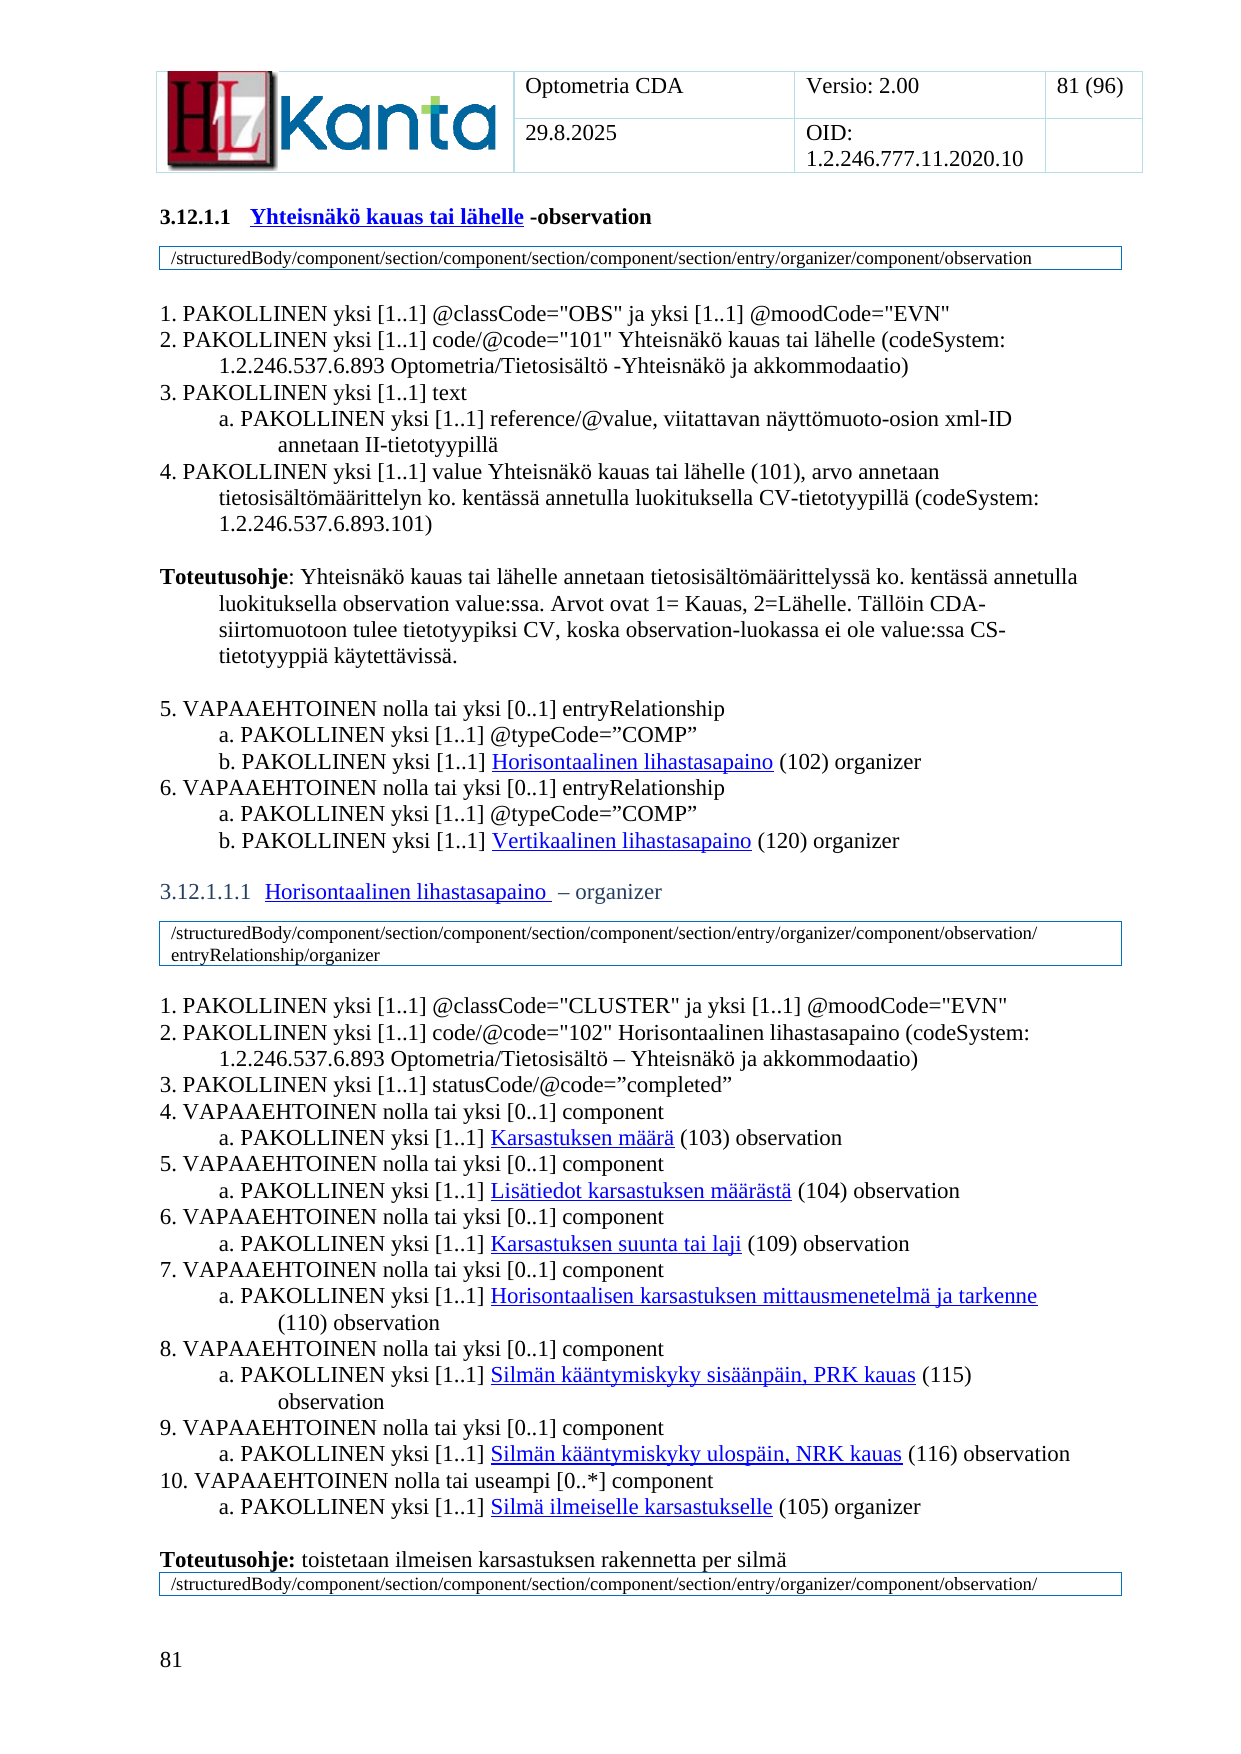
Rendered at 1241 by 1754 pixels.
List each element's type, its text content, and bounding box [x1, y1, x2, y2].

text Toteutusohje: Yhteisnäkö kauas tai lähelle annetaan tietosisältömäärittelyssä ko. kentässä annetulla luokituksella observation value:ssa. Arvot ovat 1= Kauas, 2=Lähelle. Tällöin CDA-siirtomuotoon tulee tietotyypiksi CV, koska observation-luokassa ei ole value:ssa CS-tietotyyppiä käytettävissä. [159, 563, 1081, 669]
text 2. PAKOLLINEN yksi [1..1] code/@code="102" Horisontaalinen lihastasapaino (codeSystem: 1.2.246.537.6.893 Optometria/Tietosisältö – Yhteisnäkö ja akkommodaatio) [159, 1019, 1081, 1071]
subtitle Yhteisnäkö kauas tai lähelle -observation [159, 203, 1081, 229]
text 1. PAKOLLINEN yksi [1..1] @classCode="CLUSTER" ja yksi [1..1] @moodCode="EVN" [159, 992, 1081, 1019]
text 4. VAPAAEHTOINEN nolla tai yksi [0..1] component [159, 1098, 1081, 1124]
text 5. VAPAAEHTOINEN nolla tai yksi [0..1] entryRelationship [159, 695, 1081, 721]
text a. PAKOLLINEN yksi [1..1] @typeCode=”COMP” [218, 800, 1081, 827]
text 3. PAKOLLINEN yksi [1..1] statusCode/@code=”completed” [159, 1071, 1081, 1098]
text 1. PAKOLLINEN yksi [1..1] @classCode="OBS" ja yksi [1..1] @moodCode="EVN" [159, 300, 1081, 326]
text 5. VAPAAEHTOINEN nolla tai yksi [0..1] component [159, 1151, 1081, 1177]
text 6. VAPAAEHTOINEN nolla tai yksi [0..1] entryRelationship [159, 774, 1081, 800]
text 2. PAKOLLINEN yksi [1..1] code/@code="101" Yhteisnäkö kauas tai lähelle (codeSystem: 1.2.246.537.6.893 Optometria/Tietosisältö -Yhteisnäkö ja akkommodaatio) [159, 326, 1081, 379]
text 8. VAPAAEHTOINEN nolla tai yksi [0..1] component [159, 1335, 1081, 1361]
text a. PAKOLLINEN yksi [1..1] Silmä ilmeiselle karsastukselle (105) organizer [218, 1493, 1081, 1519]
text a. PAKOLLINEN yksi [1..1] reference/@value, viitattavan näyttömuoto-osion xml-ID annetaan II-tietotyypillä [218, 405, 1081, 458]
text a. PAKOLLINEN yksi [1..1] @typeCode=”COMP” [218, 721, 1081, 748]
picture [167, 71, 279, 171]
text 3. PAKOLLINEN yksi [1..1] text [159, 379, 1081, 405]
text 9. VAPAAEHTOINEN nolla tai yksi [0..1] component [159, 1414, 1081, 1440]
text a. PAKOLLINEN yksi [1..1] Karsastuksen määrä (103) observation [218, 1124, 1081, 1151]
text a. PAKOLLINEN yksi [1..1] Silmän kääntymiskyky ulospäin, NRK kauas (116) observation [218, 1440, 1081, 1467]
text a. PAKOLLINEN yksi [1..1] Silmän kääntymiskyky sisäänpäin, PRK kauas (115) observation [218, 1361, 1081, 1414]
text 6. VAPAAEHTOINEN nolla tai yksi [0..1] component [159, 1203, 1081, 1229]
text a. PAKOLLINEN yksi [1..1] Lisätiedot karsastuksen määrästä (104) observation [218, 1177, 1081, 1203]
text 7. VAPAAEHTOINEN nolla tai yksi [0..1] component [159, 1256, 1081, 1282]
subtitle Horisontaalinen lihastasapaino – organizer [159, 878, 1081, 904]
text a. PAKOLLINEN yksi [1..1] Karsastuksen suunta tai laji (109) observation [218, 1229, 1081, 1256]
text 10. VAPAAEHTOINEN nolla tai useampi [0..*] component [159, 1467, 1081, 1493]
text b. PAKOLLINEN yksi [1..1] Horisontaalinen lihastasapaino (102) organizer [218, 748, 1081, 774]
text 4. PAKOLLINEN yksi [1..1] value Yhteisnäkö kauas tai lähelle (101), arvo annetaan tietosisältömäärittelyn ko. kentässä annetulla luokituksella CV-tietotyypillä (codeSystem: 1.2.246.537.6.893.101) [159, 458, 1081, 537]
text b. PAKOLLINEN yksi [1..1] Vertikaalinen lihastasapaino (120) organizer [218, 827, 1081, 853]
picture [281, 96, 496, 150]
text Toteutusohje: toistetaan ilmeisen karsastuksen rakennetta per silmä [159, 1546, 1081, 1572]
table_header /structuredBody/component/section/component/section/component/section/entry/organizer/component/observation/entryRelationship/organizer [160, 922, 1121, 965]
text a. PAKOLLINEN yksi [1..1] Horisontaalisen karsastuksen mittausmenetelmä ja tarkenne (110) observation [218, 1282, 1081, 1335]
table_header /structuredBody/component/section/component/section/component/section/entry/organizer/component/observation [160, 247, 1121, 268]
